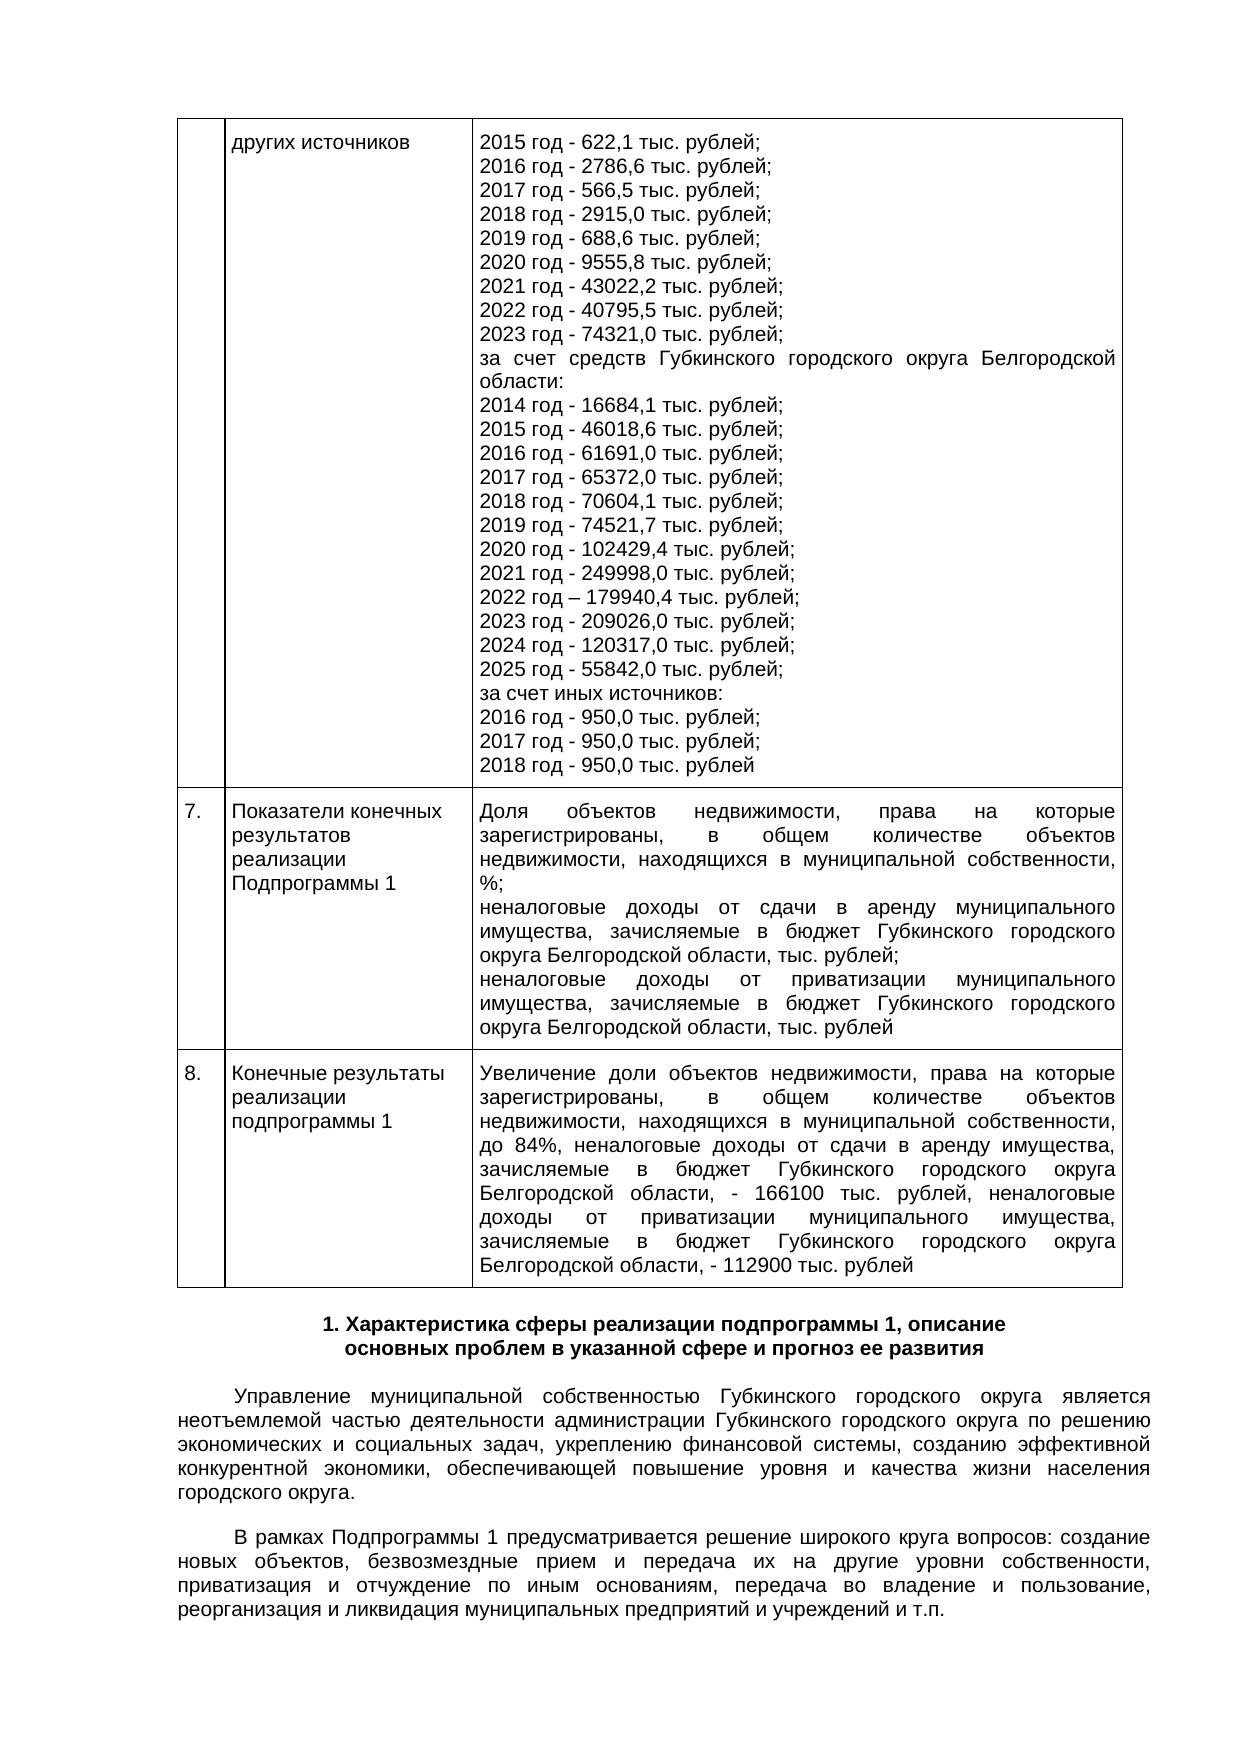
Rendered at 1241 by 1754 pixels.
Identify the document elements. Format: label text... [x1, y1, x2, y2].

table_cell Показатели конечных результатов реализации Подпрограммы 1 [226, 788, 472, 1049]
text В рамках Подпрограммы 1 предусматривается решение широкого круга вопросов: создание новых объектов, безвозмездные прием и передача их на другие уровни собственности, приватизация и отчуждение по иным основаниям, передача во владение и пользование, реорганизация и ликвидация муниципальных предприятий и учреждений и т.п. [177, 1524, 1152, 1620]
text Управление муниципальной собственностью Губкинского городского округа является неотъемлемой частью деятельности администрации Губкинского городского округа по решению экономических и социальных задач, укреплению финансовой системы, созданию эффективной конкурентной экономики, обеспечивающей повышение уровня и качества жизни населения городского округа. [177, 1384, 1152, 1504]
table_cell Увеличение доли объектов недвижимости, права на которые зарегистрированы, в общем количестве объектов недвижимости, находящихся в муниципальной собственности, до 84%, неналоговые доходы от сдачи в аренду имущества, зачисляемые в бюджет Губкинского городского округа Белгородской области, - 166100 тыс. рублей, неналоговые доходы от приватизации муниципального имущества, зачисляемые в бюджет Губкинского городского округа Белгородской области, - 112900 тыс. рублей [473, 1050, 1122, 1287]
table_cell 8. [178, 1050, 224, 1287]
table_cell 6. [178, 119, 224, 787]
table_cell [226, 119, 472, 787]
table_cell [473, 119, 1122, 787]
table_cell 7. [178, 788, 224, 1049]
table_cell Конечные результаты реализации подпрограммы 1 [226, 1050, 472, 1287]
title основных проблем в указанной сфере и прогноз ее развития [177, 1336, 1152, 1360]
table_cell Доля объектов недвижимости, права на которые зарегистрированы, в общем количестве объектов недвижимости, находящихся в муниципальной собственности, %; неналоговые доходы от сдачи в аренду муниципального имущества, зачисляемые в бюджет Губкинского городского округа Белгородской области, тыс. рублей; неналоговые доходы от приватизации муниципального имущества, зачисляемые в бюджет Губкинского городского округа Белгородской области, тыс. рублей [473, 788, 1122, 1049]
title 1. Характеристика сферы реализации подпрограммы 1, описание [177, 1312, 1152, 1336]
